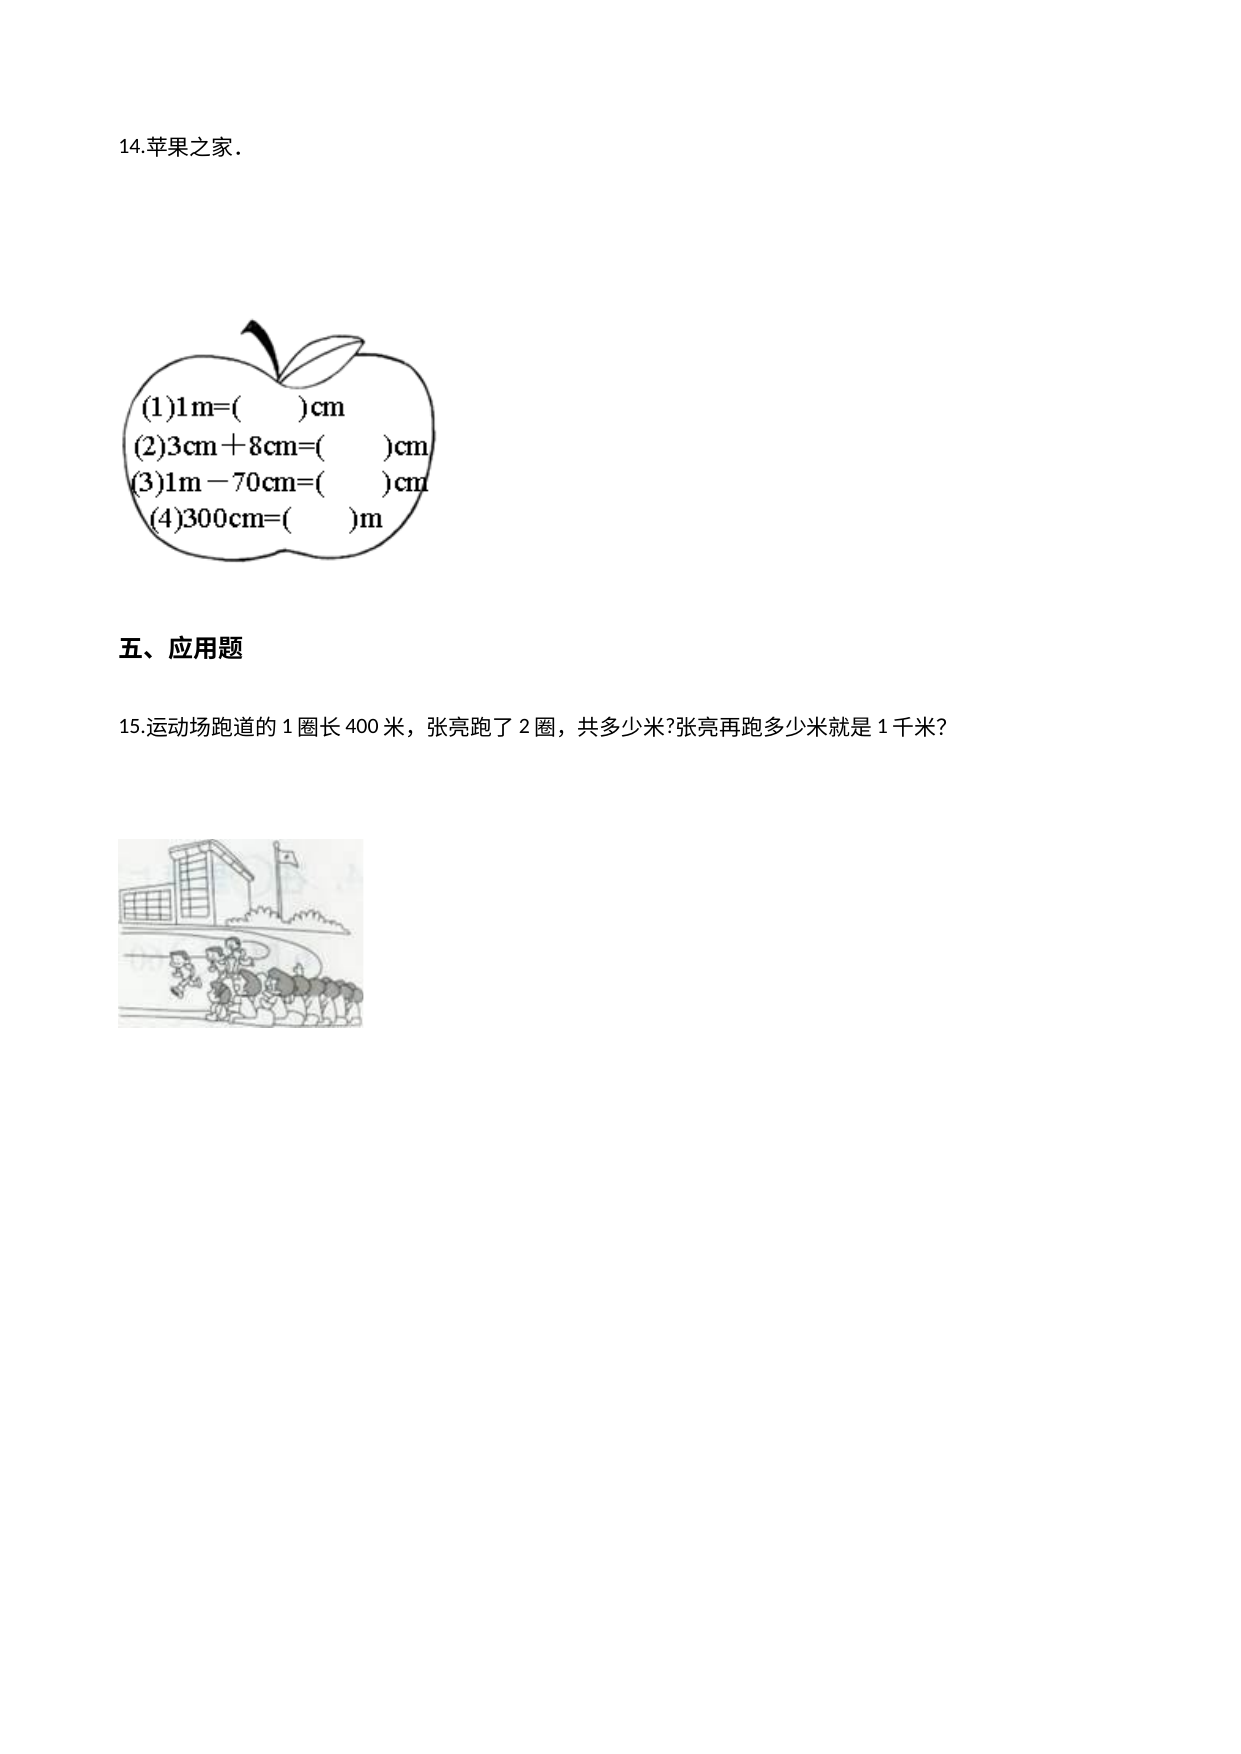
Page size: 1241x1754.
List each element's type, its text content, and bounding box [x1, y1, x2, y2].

text 15.运动场跑道的1圈长400米，张亮跑了2圈，共多少米?张亮再跑多少米就是1千米？ [118, 710, 1122, 1035]
text 五、应用题 [118, 614, 1122, 679]
picture [118, 839, 364, 1028]
text 14.苹果之家． [118, 129, 1122, 601]
picture [118, 308, 440, 570]
